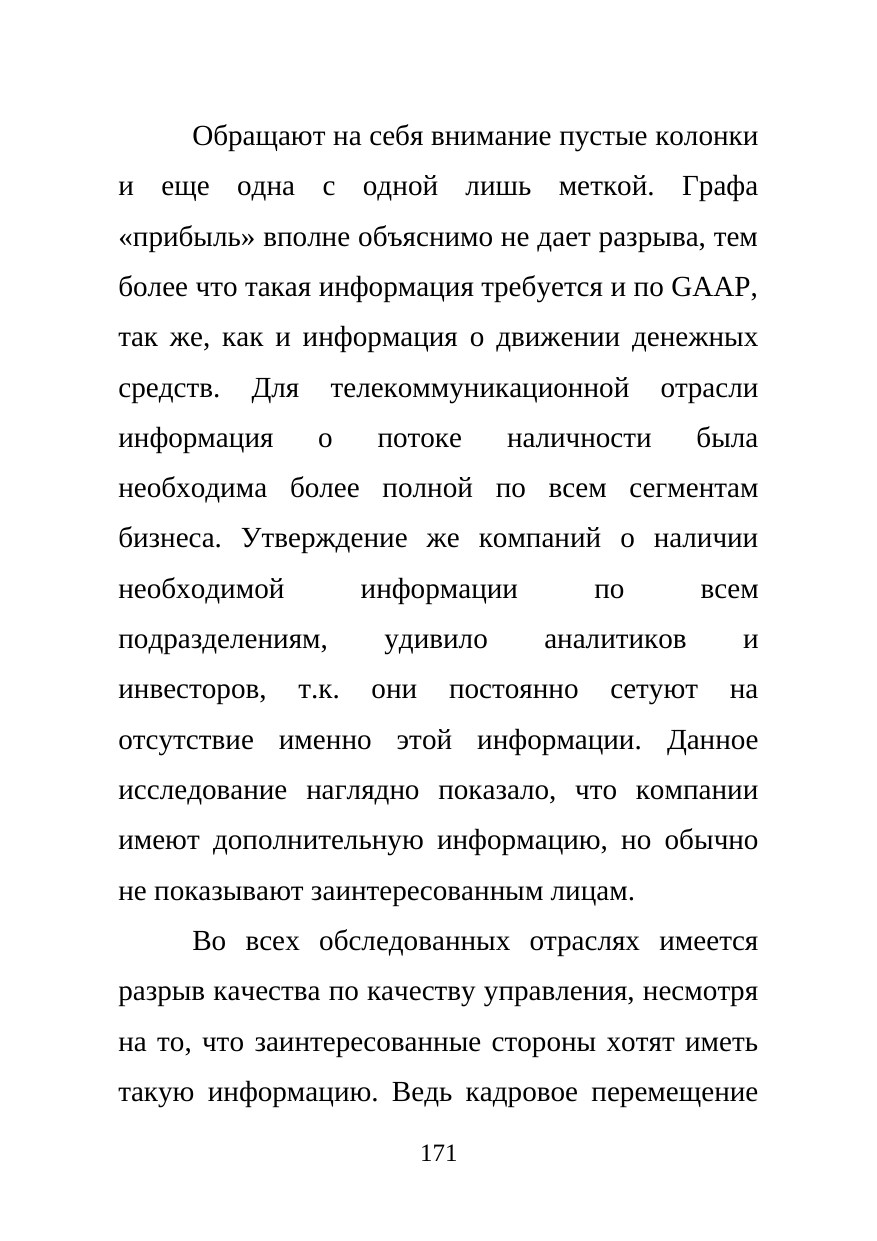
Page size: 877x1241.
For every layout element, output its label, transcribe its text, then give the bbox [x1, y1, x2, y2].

text Обращают на себя внимание пустые колонки и еще одна с одной лишь меткой. Графа «прибыль» вполне объяснимо не дает разрыва, тем более что такая информация требуется и по GAAP, так же, как и информация о движении денежных средств. Для телекоммуникационной отрасли информация о потоке наличности была необходима более полной по всем сегментам бизнеса. Утверждение же компаний о наличии необходимой информации по всем подразделениям, удивило аналитиков и инвесторов, т.к. они постоянно сетуют на отсутствие именно этой информации. Данное исследование наглядно показало, что компании имеют дополнительную информацию, но обычно не показывают заинтересованным лицам. [118, 118, 759, 906]
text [118, 923, 759, 1108]
